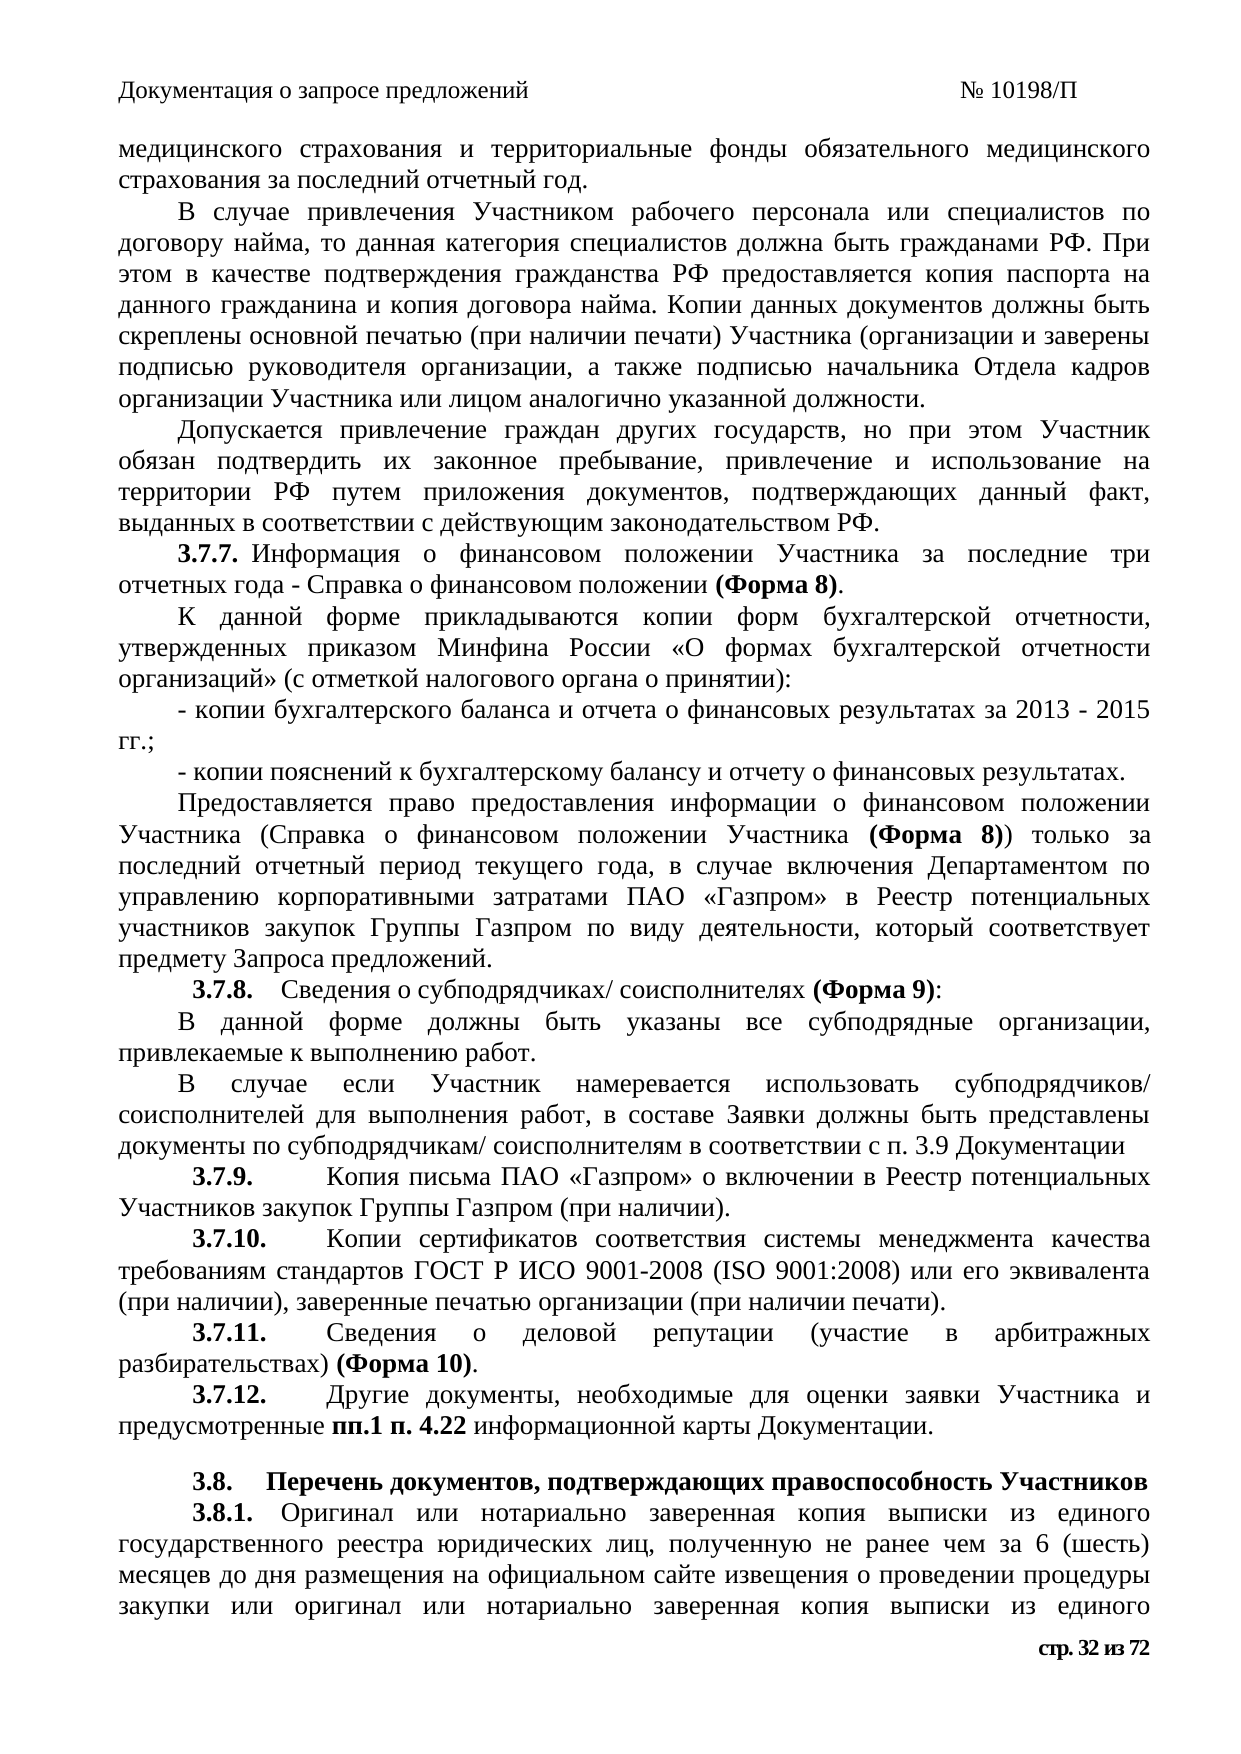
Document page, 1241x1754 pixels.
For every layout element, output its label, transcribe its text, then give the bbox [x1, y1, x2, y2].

list В случае если Участник намеревается использовать субподрядчиков/ соисполнителей для выполнения работ, в составе Заявки должны быть представлены документы по субподрядчикам/ соисполнителям в соответствии с п. 3.9 Документации [118, 1067, 1152, 1160]
text Сведения о субподрядчиках/ соисполнителях (Форма 9): [118, 973, 1152, 1004]
list К данной форме прикладываются копии форм бухгалтерской отчетности, утвержденных приказом Минфина России «О формах бухгалтерской отчетности организаций» (с отметкой налогового органа о принятии): [118, 600, 1152, 693]
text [118, 1496, 1152, 1620]
list В данной форме должны быть указаны все субподрядные организации, привлекаемые к выполнению работ. [118, 1004, 1152, 1067]
subtitle Перечень документов, подтверждающих правоспособность Участников [118, 1465, 1152, 1496]
text Копии сертификатов соответствия системы менеджмента качества требованиям стандартов ГОСТ Р ИСО 9001-2008 (ISO 9001:2008) или его эквивалента (при наличии), заверенные печатью организации (при наличии печати). [118, 1223, 1152, 1316]
list - копии пояснений к бухгалтерскому балансу и отчету о финансовых результатах. [118, 755, 1152, 787]
list - копии бухгалтерского баланса и отчета о финансовых результатах за 2013 - 2015 гг.; [118, 693, 1152, 755]
list Допускается привлечение граждан других государств, но при этом Участник обязан подтвердить их законное пребывание, привлечение и использование на территории РФ путем приложения документов, подтверждающих данный факт, выданных в соответствии с действующим законодательством РФ. [118, 413, 1152, 537]
list В случае привлечения Участником рабочего персонала или специалистов по договору найма, то данная категория специалистов должна быть гражданами РФ. При этом в качестве подтверждения гражданства РФ предоставляется копия паспорта на данного гражданина и копия договора найма. Копии данных документов должны быть скреплены основной печатью (при наличии печати) Участника (организации и заверены подписью руководителя организации, а также подписью начальника Отдела кадров организации Участника или лицом аналогично указанной должности. [118, 195, 1152, 413]
text Сведения о деловой репутации (участие в арбитражных разбирательствах) (Форма 10). [118, 1316, 1152, 1378]
text Копия письма ПАО «Газпром» о включении в Реестр потенциальных Участников закупок Группы Газпром (при наличии). [118, 1160, 1152, 1223]
list Предоставляется право предоставления информации о финансовом положении Участника (Справка о финансовом положении Участника (Форма 8)) только за последний отчетный период текущего года, в случае включения Департаментом по управлению корпоративными затратами ПАО «Газпром» в Реестр потенциальных участников закупок Группы Газпром по виду деятельности, который соответствует предмету Запроса предложений. [118, 787, 1152, 973]
text Информация о финансовом положении Участника за последние три отчетных года - Справка о финансовом положении (Форма 8). [118, 537, 1152, 600]
text Другие документы, необходимые для оценки заявки Участника и предусмотренные пп.1 п. 4.22 информационной карты Документации. [118, 1378, 1152, 1441]
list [118, 132, 1152, 195]
